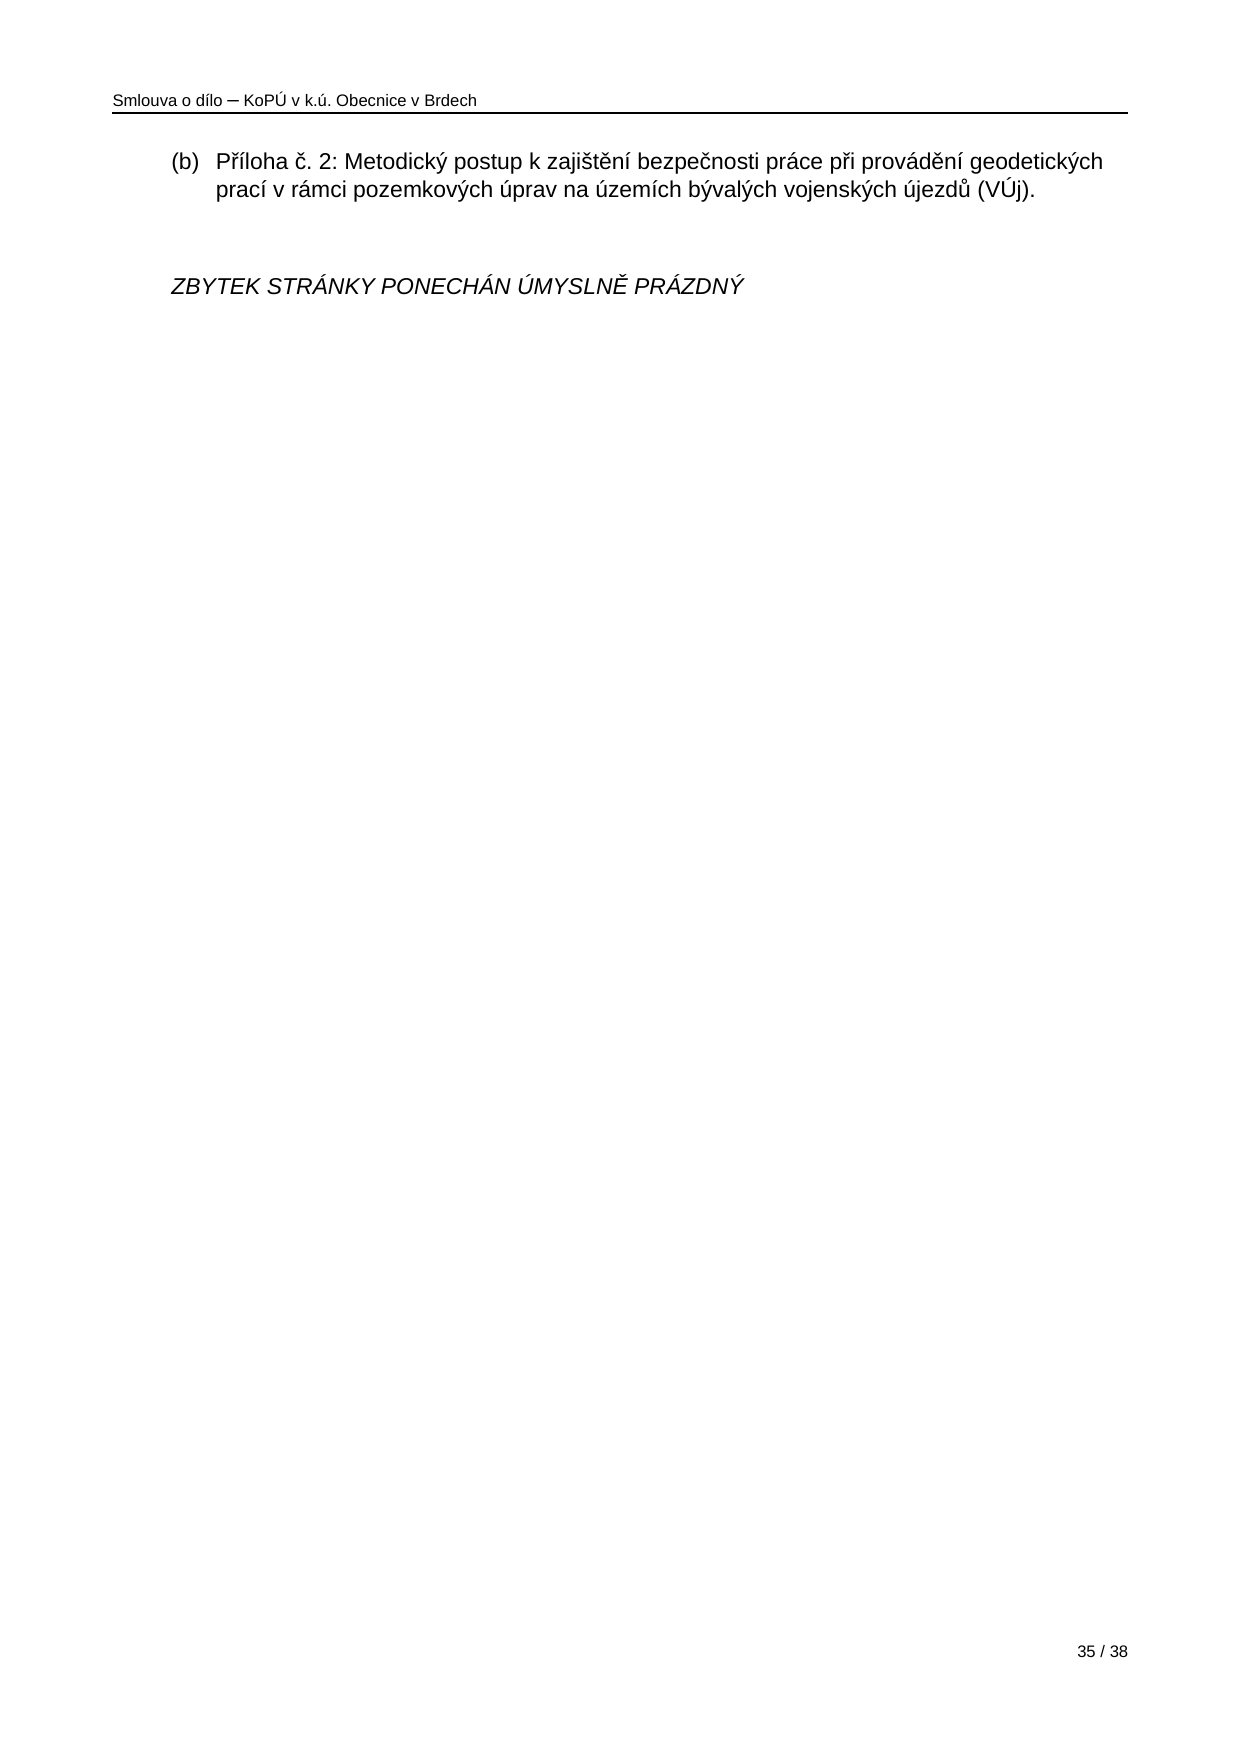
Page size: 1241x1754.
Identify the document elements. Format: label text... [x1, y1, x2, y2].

list ZBYTEK STRÁNKY PONECHÁN ÚMYSLNĚ PRÁZDNÝ [171, 273, 1128, 299]
list Příloha č. 2: Metodický postup k zajištění bezpečnosti práce při provádění geodetických prací v rámci pozemkových úprav na územích bývalých vojenských újezdů (VÚj). [171, 148, 1128, 202]
